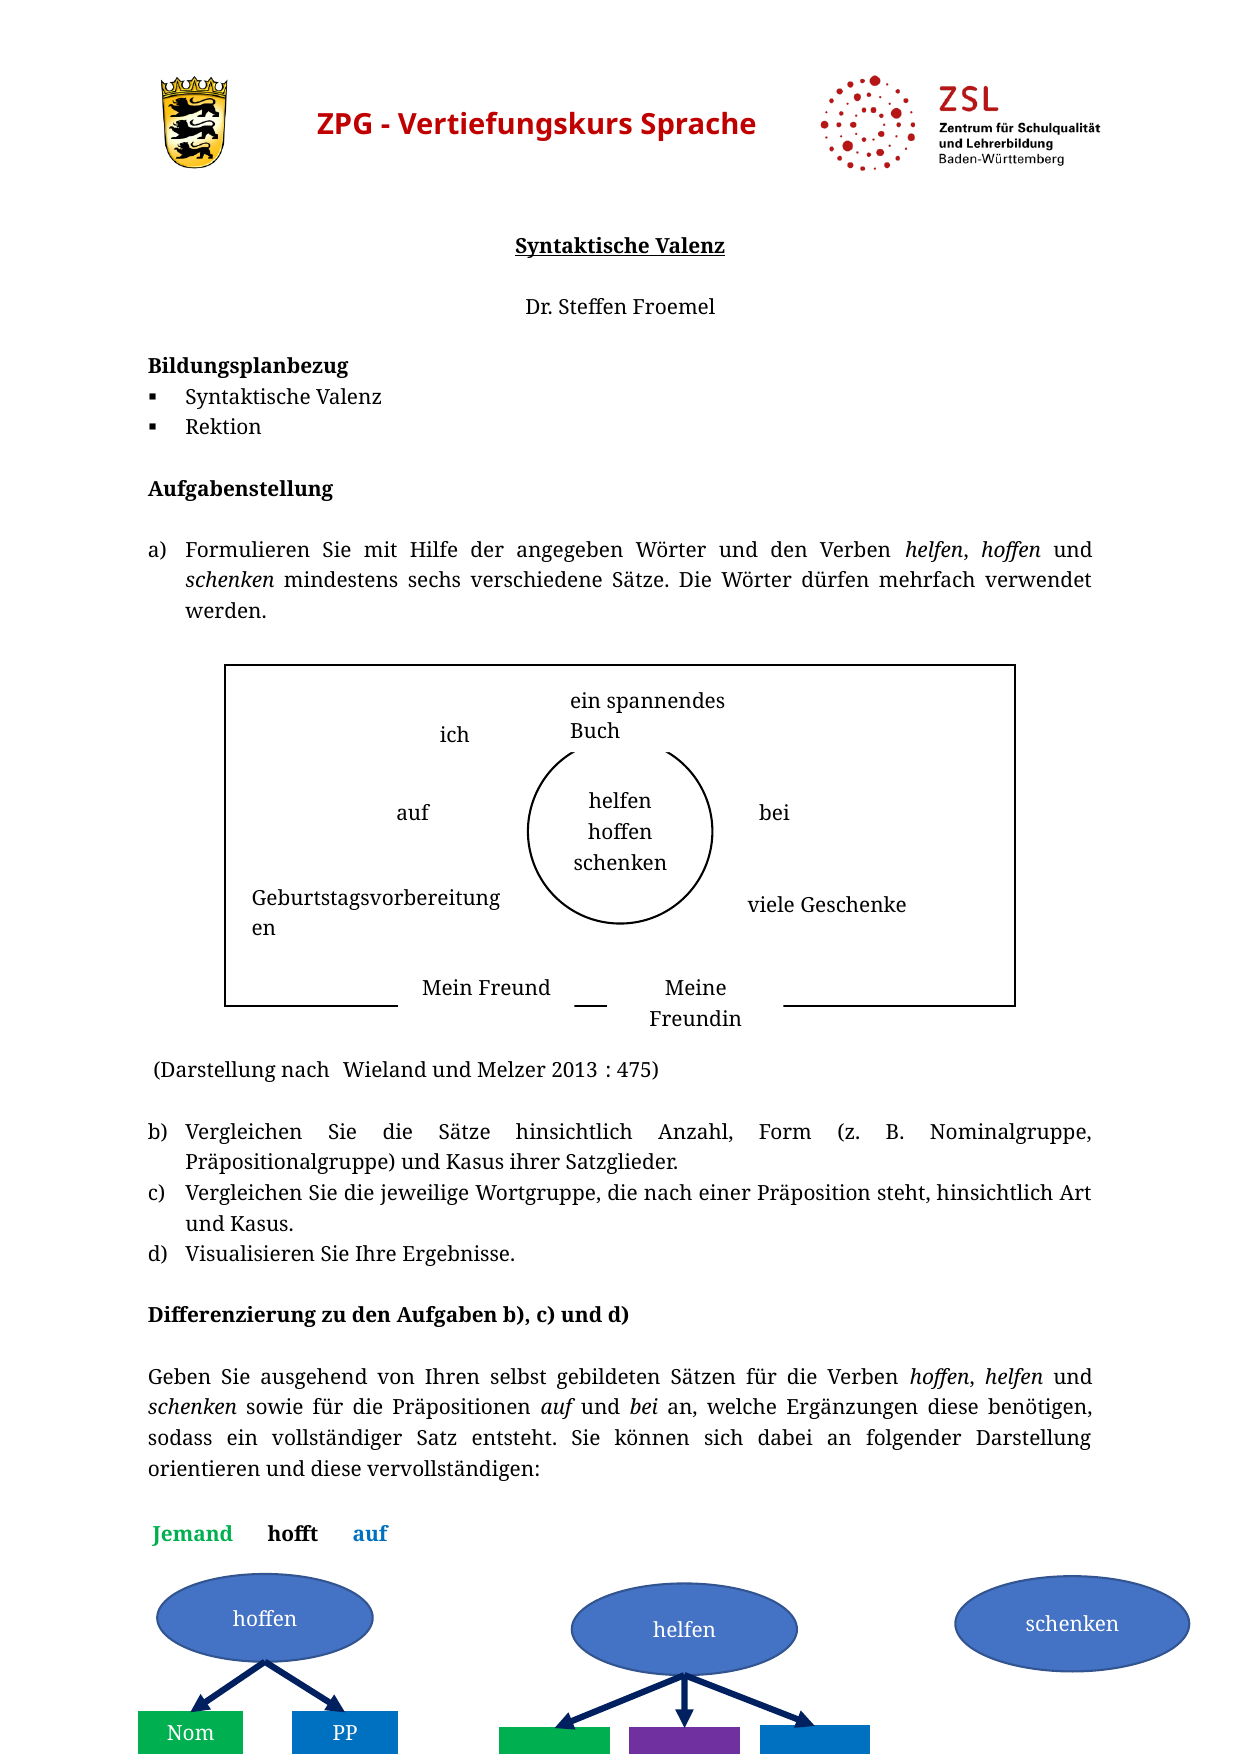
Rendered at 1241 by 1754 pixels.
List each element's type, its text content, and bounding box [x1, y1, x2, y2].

text Dr. Steffen Froemel [148, 292, 1093, 321]
text Aufgabenstellung [148, 474, 1093, 502]
picture [158, 73, 231, 172]
picture [819, 73, 1101, 172]
list Syntaktische Valenz [148, 382, 1093, 410]
list Vergleichen Sie die Sätze hinsichtlich Anzahl, Form (z. B. Nominalgruppe, Präpositionalgruppe) und Kasus ihrer Satzglieder. [148, 1117, 1093, 1176]
text Syntaktische Valenz [148, 231, 1093, 259]
text Geben Sie ausgehend von Ihren selbst gebildeten Sätzen für die Verben hoffen, helfen und schenken sowie für die Präpositionen auf und bei an, welche Ergänzungen diese benötigen, sodass ein vollständiger Satz entsteht. Sie können sich dabei an folgender Darstellung orientieren und diese vervollständigen: [148, 1362, 1093, 1482]
text (Darstellung nach : 475) [148, 1056, 1093, 1084]
list Vergleichen Sie die jeweilige Wortgruppe, die nach einer Präposition steht, hinsichtlich Art und Kasus. [148, 1178, 1093, 1237]
list Visualisieren Sie Ihre Ergebnisse. [148, 1239, 1093, 1268]
list Rektion [148, 412, 1093, 441]
list Formulieren Sie mit Hilfe der angegeben Wörter und den Verben helfen, hoffen und schenken mindestens sechs verschiedene Sätze. Die Wörter dürfen mehrfach verwendet werden. [148, 535, 1093, 624]
text Bildungsplanbezug [148, 351, 1093, 379]
text Differenzierung zu den Aufgaben b), c) und d) [148, 1301, 1093, 1329]
